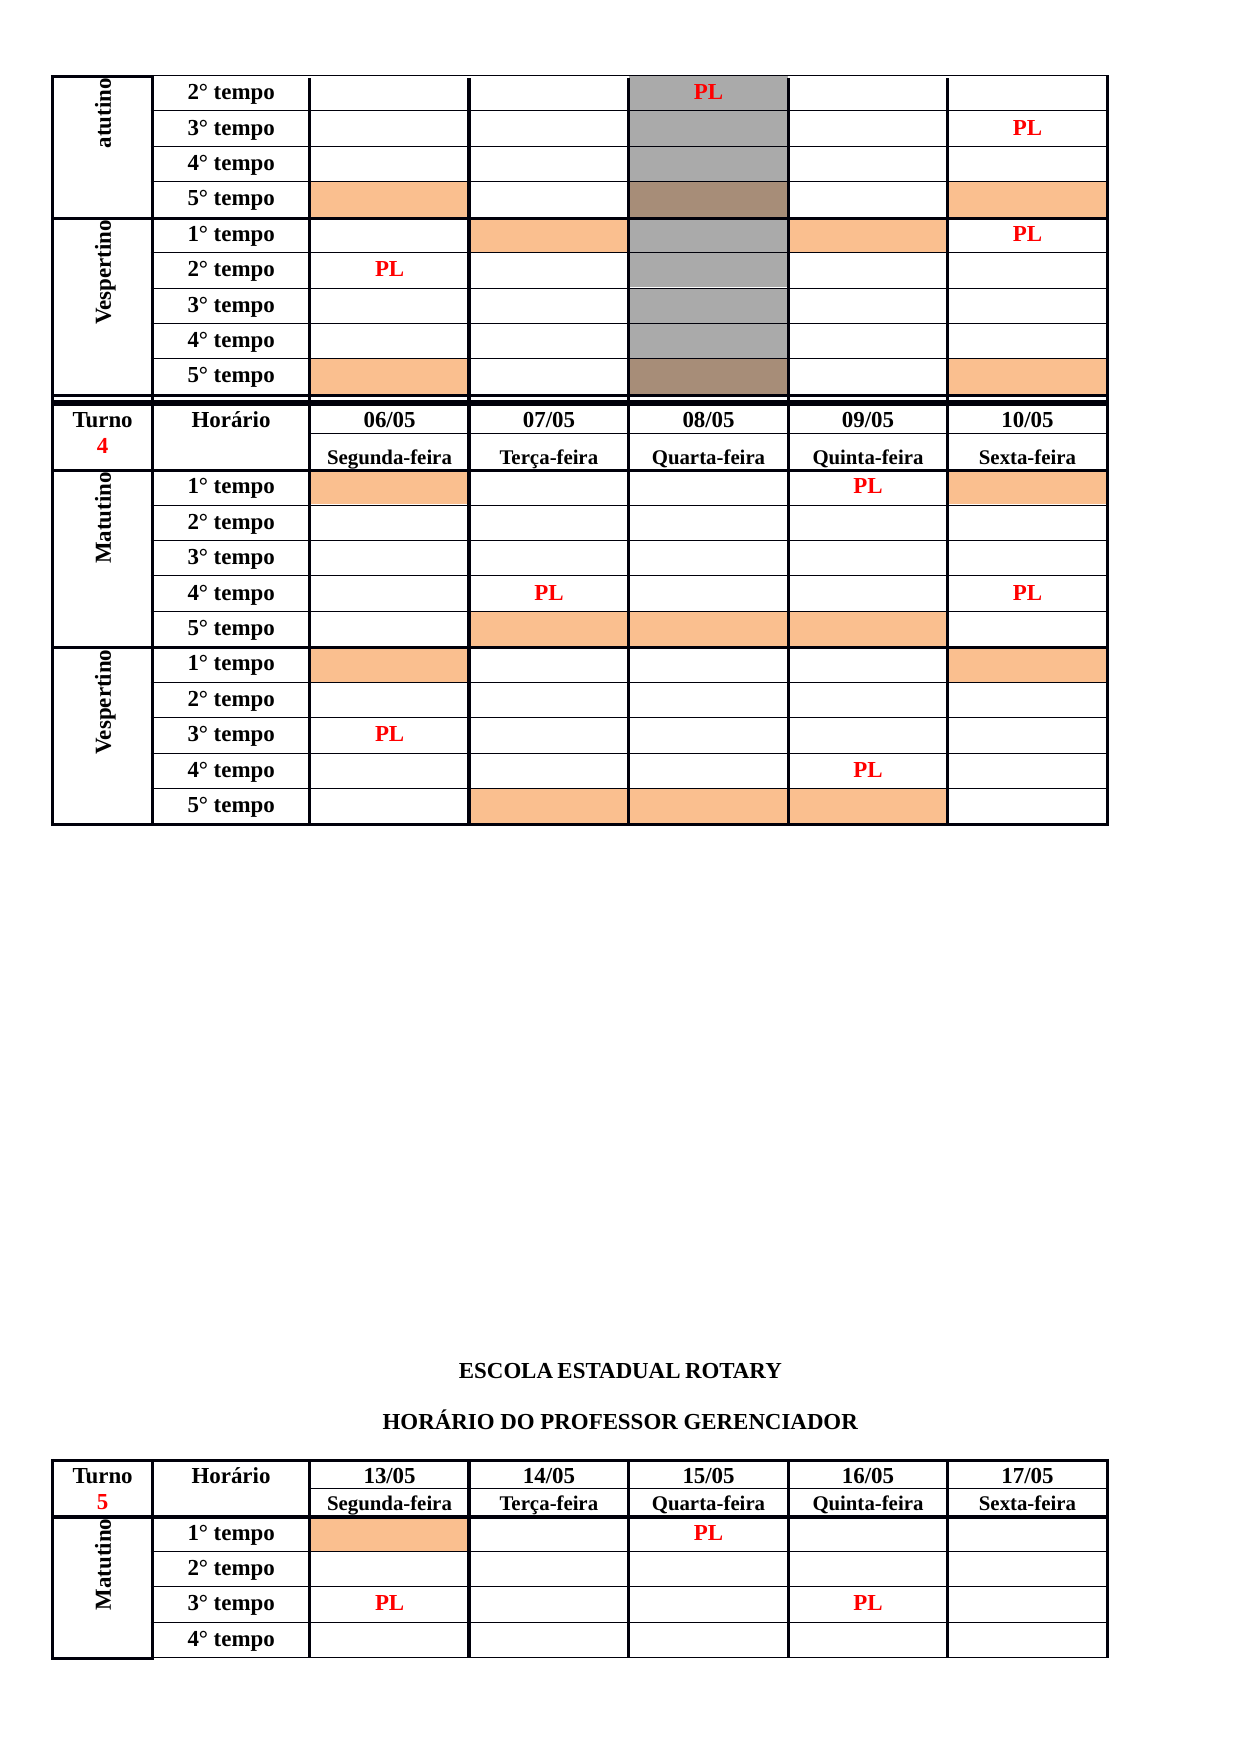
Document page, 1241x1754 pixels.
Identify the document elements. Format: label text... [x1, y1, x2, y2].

table_cell [471, 111, 627, 146]
table_cell Vespertino [54, 649, 151, 823]
table_cell [311, 289, 467, 323]
table_cell 06/05 [311, 406, 467, 433]
table_cell [471, 1587, 627, 1622]
table_cell PL [471, 576, 627, 611]
table_cell [630, 111, 787, 146]
table_cell [630, 576, 787, 611]
table_cell Sexta-feira [949, 1489, 1106, 1515]
table_cell [630, 1552, 787, 1586]
table_cell [949, 147, 1106, 181]
table_cell [949, 359, 1106, 394]
table_cell [788, 76, 947, 110]
table_cell [949, 324, 1106, 358]
table_cell [790, 324, 946, 358]
table_cell 3° tempo [154, 718, 308, 752]
table_cell 3° tempo [154, 541, 308, 575]
table_cell Vespertino [54, 220, 151, 394]
table_cell [949, 253, 1106, 287]
table_cell [630, 472, 787, 504]
table_cell [790, 612, 946, 646]
table_header 15/05 [630, 1462, 787, 1488]
table_cell Horário [154, 406, 308, 469]
table_cell [630, 506, 787, 540]
table_cell PL [629, 76, 788, 110]
table_cell [471, 506, 627, 540]
table_cell 09/05 [790, 406, 946, 433]
table_cell [949, 649, 1106, 682]
table_cell [948, 76, 1106, 110]
table_cell [630, 289, 787, 323]
table_cell [471, 754, 627, 788]
table_cell [949, 612, 1106, 646]
table_cell [310, 76, 469, 110]
table_cell 3° tempo [154, 289, 308, 323]
table_cell 1° tempo [154, 472, 308, 504]
table_cell [311, 182, 467, 217]
table_cell [471, 541, 627, 575]
table_cell [630, 683, 787, 717]
table_cell 5° tempo [154, 612, 308, 646]
table_cell [790, 111, 946, 146]
table_cell PL [949, 111, 1106, 146]
table_cell [949, 683, 1106, 717]
table_cell 5° tempo [154, 359, 308, 394]
table_cell 1° tempo [154, 649, 308, 682]
table_cell [949, 1623, 1106, 1657]
table_cell [630, 754, 787, 788]
table_cell 5° tempo [154, 789, 308, 823]
table_cell PL [630, 1519, 787, 1551]
table_cell 4° tempo [154, 576, 308, 611]
table_cell Quarta-feira [630, 1489, 787, 1515]
table_cell 4° tempo [154, 1623, 308, 1657]
table_cell [471, 1519, 627, 1551]
table_cell Sexta-feira [949, 434, 1106, 469]
table_cell Matutino [54, 472, 151, 646]
table_cell Quinta-feira [790, 434, 946, 469]
table_cell [471, 359, 627, 394]
table_cell PL [790, 754, 946, 788]
table_cell [630, 1587, 787, 1622]
table_cell [630, 253, 787, 287]
table_cell [471, 253, 627, 287]
table_header 16/05 [790, 1462, 946, 1488]
table_cell [311, 541, 467, 575]
table_cell PL [311, 1587, 467, 1622]
table_cell [311, 576, 467, 611]
table_cell [630, 612, 787, 646]
table_cell [471, 1623, 627, 1657]
table_header 14/05 [471, 1462, 627, 1488]
table_cell 2° tempo [154, 253, 308, 287]
table_header Horário [154, 1462, 308, 1515]
table_cell PL [949, 576, 1106, 611]
table_cell [471, 147, 627, 181]
table_cell 10/05 [949, 406, 1106, 433]
table_cell [630, 182, 787, 217]
table_cell Segunda-feira [311, 434, 467, 469]
table_cell [471, 472, 627, 504]
table_cell [471, 220, 627, 252]
table_cell [471, 649, 627, 682]
table_cell 07/05 [471, 406, 627, 433]
table_cell [311, 649, 467, 682]
table_cell [311, 612, 467, 646]
table_cell [630, 220, 787, 252]
table_cell [311, 359, 467, 394]
table_cell Terça-feira [471, 1489, 627, 1515]
table_cell [311, 220, 467, 252]
table_cell [949, 718, 1106, 752]
table_cell [471, 789, 627, 823]
table_cell [630, 1623, 787, 1657]
table_cell [949, 1519, 1106, 1551]
table_cell [630, 541, 787, 575]
table_cell [471, 683, 627, 717]
table_cell [790, 1623, 946, 1657]
table_header Turno 5 [54, 1462, 151, 1515]
table_cell 5° tempo [154, 182, 308, 217]
table_cell [311, 472, 467, 504]
table_cell [311, 754, 467, 788]
table_cell [471, 612, 627, 646]
table_cell [790, 182, 946, 217]
table_cell Quarta-feira [630, 434, 787, 469]
table_cell PL [790, 1587, 946, 1622]
table_cell [311, 506, 467, 540]
table_cell [790, 576, 946, 611]
table_cell [949, 289, 1106, 323]
table_cell [949, 1552, 1106, 1586]
text ESCOLA ESTADUAL ROTARY [75, 1357, 1165, 1383]
table_cell [790, 147, 946, 181]
table_cell [471, 1552, 627, 1586]
table_cell [949, 541, 1106, 575]
table_cell [630, 789, 787, 823]
table_cell Matutino [54, 78, 151, 217]
table_cell [949, 506, 1106, 540]
table_header 13/05 [311, 1462, 467, 1488]
table_cell [790, 649, 946, 682]
table_cell [471, 718, 627, 752]
table_cell [949, 1587, 1106, 1622]
table_cell PL [311, 253, 467, 287]
table_cell [949, 182, 1106, 217]
table_cell 4° tempo [154, 324, 308, 358]
table_cell [790, 541, 946, 575]
table_cell Turno 4 [54, 406, 151, 469]
table_cell [311, 111, 467, 146]
table_cell [630, 147, 787, 181]
table_cell [311, 683, 467, 717]
table_cell [790, 359, 946, 394]
table_cell PL [790, 472, 946, 504]
table_cell 2° tempo [154, 1552, 308, 1586]
table_cell 1° tempo [154, 220, 308, 252]
table_cell [790, 718, 946, 752]
table_cell [469, 76, 628, 110]
text HORÁRIO DO PROFESSOR GERENCIADOR [75, 1408, 1165, 1434]
table_cell [311, 324, 467, 358]
table_cell [630, 324, 787, 358]
table_cell [630, 718, 787, 752]
table_cell PL [949, 220, 1106, 252]
table_cell [311, 1623, 467, 1657]
table_cell [790, 506, 946, 540]
table_cell [630, 649, 787, 682]
table_cell [790, 789, 946, 823]
table_cell 2° tempo [154, 683, 308, 717]
table_cell [311, 147, 467, 181]
table_cell [471, 182, 627, 217]
table_cell Segunda-feira [311, 1489, 467, 1515]
table_cell PL [311, 718, 467, 752]
table_cell [790, 253, 946, 287]
table_cell [311, 1519, 467, 1551]
table_cell [790, 683, 946, 717]
table_cell [311, 789, 467, 823]
table_cell [949, 789, 1106, 823]
table_cell 4° tempo [154, 147, 308, 181]
table_cell [471, 289, 627, 323]
table_cell [471, 324, 627, 358]
table_cell [790, 1519, 946, 1551]
table_cell [311, 1552, 467, 1586]
table_cell Terça-feira [471, 434, 627, 469]
table_cell [630, 359, 787, 394]
table_cell 3° tempo [154, 1587, 308, 1622]
table_header 17/05 [949, 1462, 1106, 1488]
table_cell 2° tempo [154, 506, 308, 540]
table_cell [949, 472, 1106, 504]
table_cell [790, 220, 946, 252]
table_cell 1° tempo [154, 1519, 308, 1551]
table_cell [790, 289, 946, 323]
table_cell Quinta-feira [790, 1489, 946, 1515]
table_cell 08/05 [630, 406, 787, 433]
table_cell Matutino [54, 1519, 151, 1657]
table_cell 4° tempo [154, 754, 308, 788]
table_cell [949, 754, 1106, 788]
table_cell 3° tempo [154, 111, 308, 146]
table_cell [790, 1552, 946, 1586]
table_cell 2° tempo [154, 76, 309, 110]
